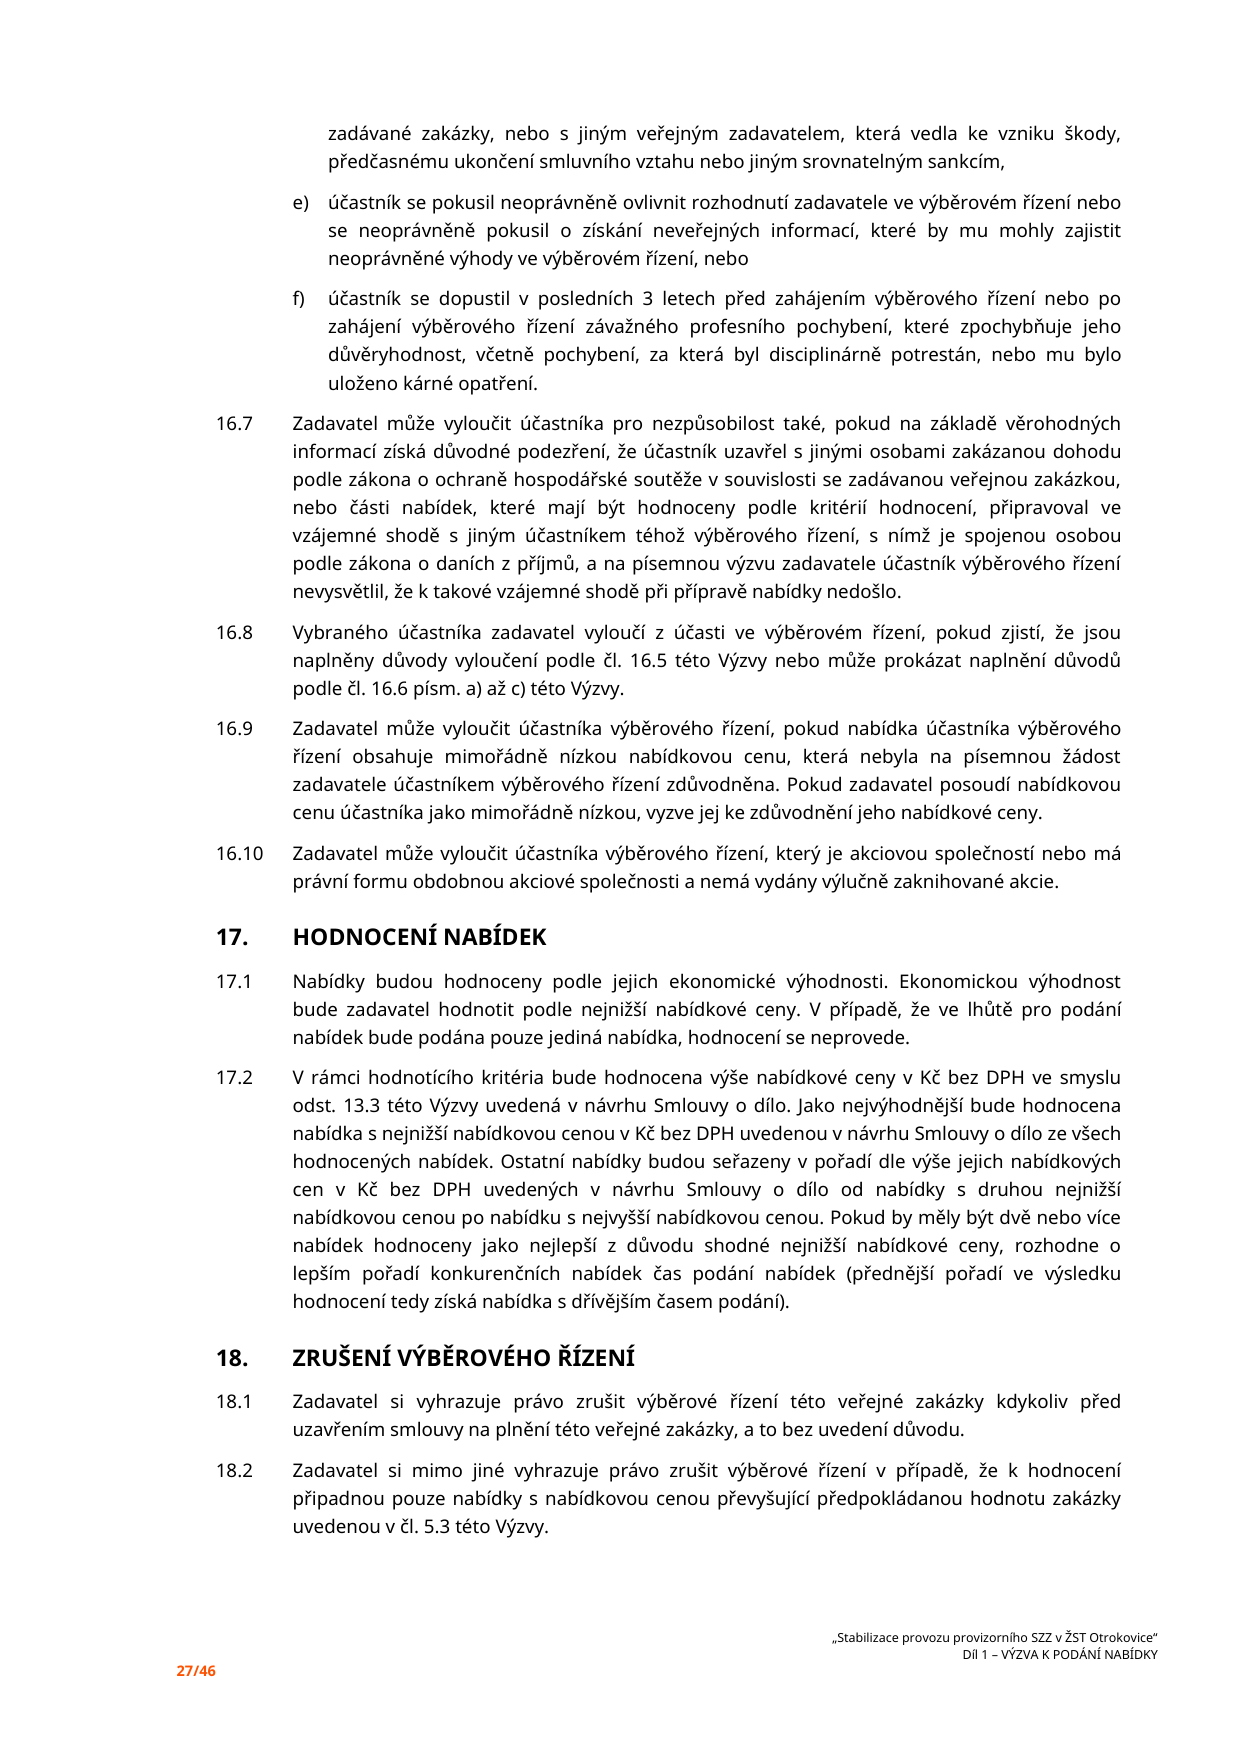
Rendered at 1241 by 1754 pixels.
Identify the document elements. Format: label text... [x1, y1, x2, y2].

text ZRUŠENÍ VÝBĚROVÉHO ŘÍZENÍ [216, 1342, 1122, 1373]
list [292, 121, 1122, 174]
text Zadavatel si vyhrazuje právo zrušit výběrové řízení této veřejné zakázky kdykoliv před uzavřením smlouvy na plnění této veřejné zakázky, a to bez uvedení důvodu. [216, 1389, 1122, 1442]
text Vybraného účastníka zadavatel vyloučí z účasti ve výběrovém řízení, pokud zjistí, že jsou naplněny důvody vyloučení podle čl. 16.5 této Výzvy nebo může prokázat naplnění důvodů podle čl. 16.6 písm. a) až c) této Výzvy. [216, 619, 1122, 701]
text Zadavatel může vyloučit účastníka výběrového řízení, který je akciovou společností nebo má právní formu obdobnou akciové společnosti a nemá vydány výlučně zaknihované akcie. [216, 840, 1122, 894]
text Nabídky budou hodnoceny podle jejich ekonomické výhodnosti. Ekonomickou výhodnost bude zadavatel hodnotit podle nejnižší nabídkové ceny. V případě, že ve lhůtě pro podání nabídek bude podána pouze jediná nabídka, hodnocení se neprovede. [216, 968, 1122, 1049]
text V rámci hodnotícího kritéria bude hodnocena výše nabídkové ceny v Kč bez DPH ve smyslu odst. 13.3 této Výzvy uvedená v návrhu Smlouvy o dílo. Jako nejvýhodnější bude hodnocena nabídka s nejnižší nabídkovou cenou v Kč bez DPH uvedenou v návrhu Smlouvy o dílo ze všech hodnocených nabídek. Ostatní nabídky budou seřazeny v pořadí dle výše jejich nabídkových cen v Kč bez DPH uvedených v návrhu Smlouvy o dílo od nabídky s druhou nejnižší nabídkovou cenou po nabídku s nejvyšší nabídkovou cenou. Pokud by měly být dvě nebo více nabídek hodnoceny jako nejlepší z důvodu shodné nejnižší nabídkové ceny, rozhodne o lepším pořadí konkurenčních nabídek čas podání nabídek (přednější pořadí ve výsledku hodnocení tedy získá nabídka s dřívějším časem podání). [216, 1064, 1122, 1314]
text Zadavatel si mimo jiné vyhrazuje právo zrušit výběrové řízení v případě, že k hodnocení připadnou pouze nabídky s nabídkovou cenou převyšující předpokládanou hodnotu zakázky uvedenou v čl. 5.3 této Výzvy. [216, 1457, 1122, 1539]
text HODNOCENÍ NABÍDEK [216, 921, 1122, 952]
text Zadavatel může vyloučit účastníka výběrového řízení, pokud nabídka účastníka výběrového řízení obsahuje mimořádně nízkou nabídkovou cenu, která nebyla na písemnou žádost zadavatele účastníkem výběrového řízení zdůvodněna. Pokud zadavatel posoudí nabídkovou cenu účastníka jako mimořádně nízkou, vyzve jej ke zdůvodnění jeho nabídkové ceny. [216, 716, 1122, 825]
list účastník se dopustil v posledních 3 letech před zahájením výběrového řízení nebo po zahájení výběrového řízení závažného profesního pochybení, které zpochybňuje jeho důvěryhodnost, včetně pochybení, za která byl disciplinárně potrestán, nebo mu bylo uloženo kárné opatření. [292, 286, 1122, 395]
text Zadavatel může vyloučit účastníka pro nezpůsobilost také, pokud na základě věrohodných informací získá důvodné podezření, že účastník uzavřel s jinými osobami zakázanou dohodu podle zákona o ochraně hospodářské soutěže v souvislosti se zadávanou veřejnou zakázkou, nebo části nabídek, které mají být hodnoceny podle kritérií hodnocení, připravoval ve vzájemné shodě s jiným účastníkem téhož výběrového řízení, s nímž je spojenou osobou podle zákona o daních z příjmů, a na písemnou výzvu zadavatele účastník výběrového řízení nevysvětlil, že k takové vzájemné shodě při přípravě nabídky nedošlo. [216, 410, 1122, 604]
list účastník se pokusil neoprávněně ovlivnit rozhodnutí zadavatele ve výběrovém řízení nebo se neoprávněně pokusil o získání neveřejných informací, které by mu mohly zajistit neoprávněné výhody ve výběrovém řízení, nebo [292, 189, 1122, 271]
